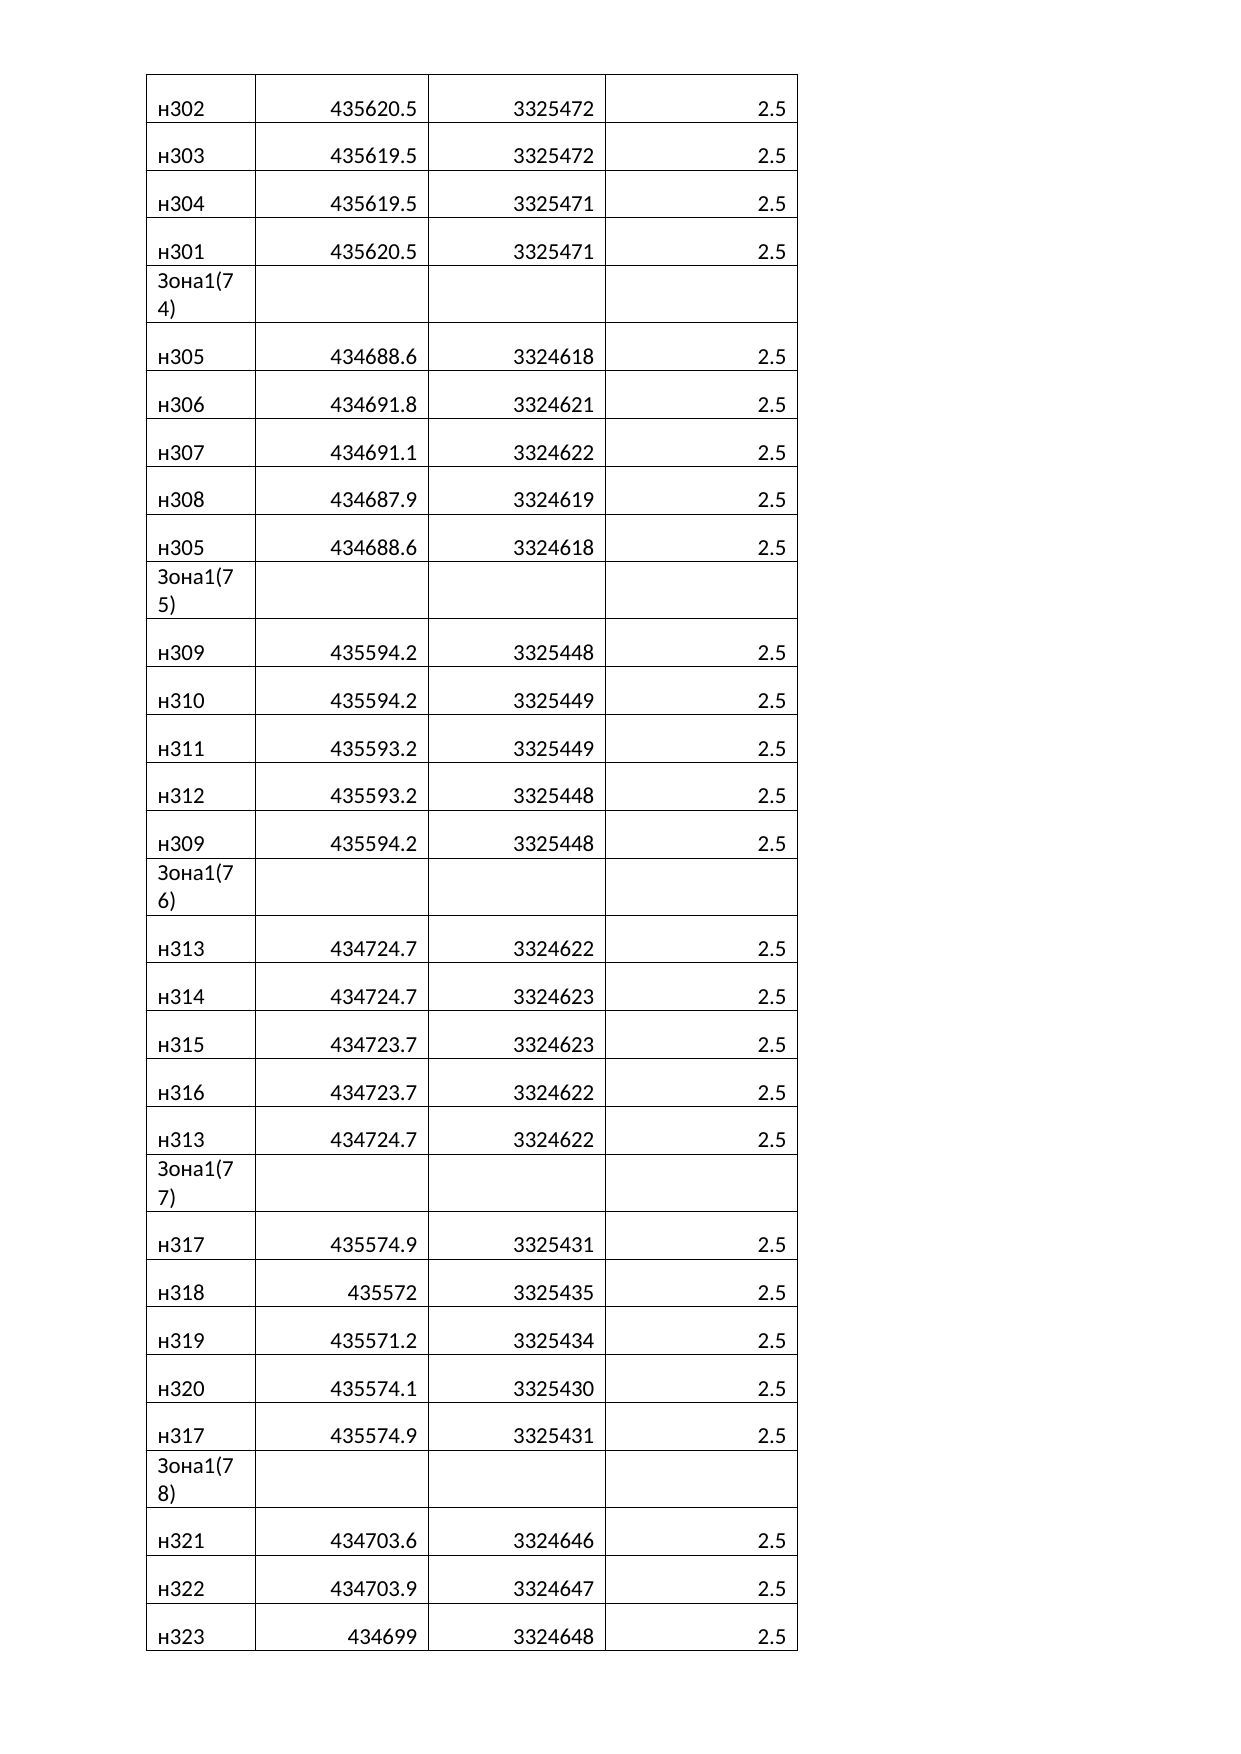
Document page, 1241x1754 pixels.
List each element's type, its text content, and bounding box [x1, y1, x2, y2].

table_cell 3324622 [429, 916, 605, 962]
table_cell [606, 266, 797, 322]
table_cell 2.5 [606, 171, 797, 217]
table_cell [429, 1451, 605, 1507]
table_cell 2.5 [606, 371, 797, 418]
table_cell 434691.1 [256, 419, 428, 466]
table_cell Зона1(77) [147, 1155, 255, 1211]
table_cell 3324618 [429, 515, 605, 561]
table_cell [256, 1451, 428, 1507]
table_cell 3324619 [429, 467, 605, 513]
table_cell 2.5 [606, 1556, 797, 1602]
table_cell 3324648 [429, 1604, 605, 1650]
table_cell [606, 562, 797, 618]
table_cell 435593.2 [256, 715, 428, 762]
table_cell 435619.5 [256, 123, 428, 169]
table_cell 3325431 [429, 1403, 605, 1450]
table_cell н313 [147, 916, 255, 962]
table_cell 3325472 [429, 123, 605, 169]
table_cell н306 [147, 371, 255, 418]
table_cell [256, 562, 428, 618]
table_cell 435574.9 [256, 1212, 428, 1258]
table_cell 2.5 [606, 1355, 797, 1402]
table_cell 3325448 [429, 811, 605, 857]
table_cell н311 [147, 715, 255, 762]
table_cell н317 [147, 1212, 255, 1258]
table_cell 2.5 [606, 1260, 797, 1306]
table_cell [256, 266, 428, 322]
table_cell [429, 1155, 605, 1211]
table_cell 435594.2 [256, 667, 428, 714]
table_cell 3325471 [429, 171, 605, 217]
table_cell 2.5 [606, 1212, 797, 1258]
table_cell 2.5 [606, 75, 797, 122]
table_cell н302 [147, 75, 255, 122]
table_cell н305 [147, 515, 255, 561]
table_cell 2.5 [606, 467, 797, 513]
table_cell 3324623 [429, 963, 605, 1010]
table_cell 3324622 [429, 1059, 605, 1106]
table_cell н313 [147, 1107, 255, 1153]
table_cell н301 [147, 218, 255, 265]
table_cell [606, 1155, 797, 1211]
table_cell 3325448 [429, 619, 605, 666]
table_cell 2.5 [606, 1059, 797, 1106]
table_cell [429, 266, 605, 322]
table_cell 3325449 [429, 667, 605, 714]
table_cell Зона1(74) [147, 266, 255, 322]
table_cell н304 [147, 171, 255, 217]
table_cell 2.5 [606, 1011, 797, 1058]
table_cell 435574.1 [256, 1355, 428, 1402]
table_cell 435574.9 [256, 1403, 428, 1450]
table_cell [606, 859, 797, 914]
table_cell 2.5 [606, 323, 797, 370]
table_cell 3324647 [429, 1556, 605, 1602]
table_cell 3324621 [429, 371, 605, 418]
table_cell 3325449 [429, 715, 605, 762]
table_cell [606, 1451, 797, 1507]
table_cell 434691.8 [256, 371, 428, 418]
table_cell н312 [147, 763, 255, 809]
table_cell 434724.7 [256, 1107, 428, 1153]
table_cell 2.5 [606, 619, 797, 666]
table_cell 2.5 [606, 715, 797, 762]
table_cell н323 [147, 1604, 255, 1650]
table_cell н316 [147, 1059, 255, 1106]
table_cell н303 [147, 123, 255, 169]
table_cell 434723.7 [256, 1059, 428, 1106]
table_cell 3325448 [429, 763, 605, 809]
table_cell 435620.5 [256, 75, 428, 122]
table_cell 2.5 [606, 667, 797, 714]
table_cell 434699 [256, 1604, 428, 1650]
table_cell н319 [147, 1307, 255, 1354]
table_cell 434688.6 [256, 515, 428, 561]
table_cell Зона1(76) [147, 859, 255, 914]
table_cell 434703.9 [256, 1556, 428, 1602]
table_cell н314 [147, 963, 255, 1010]
table_cell [256, 859, 428, 914]
table_cell 435572 [256, 1260, 428, 1306]
table_cell 3324618 [429, 323, 605, 370]
table_cell 3325434 [429, 1307, 605, 1354]
table_cell 2.5 [606, 419, 797, 466]
table_cell 3325435 [429, 1260, 605, 1306]
table_cell н305 [147, 323, 255, 370]
table_cell 434724.7 [256, 916, 428, 962]
table_cell 2.5 [606, 1107, 797, 1153]
table_cell 434687.9 [256, 467, 428, 513]
table_cell 3324622 [429, 419, 605, 466]
table_cell 3325471 [429, 218, 605, 265]
table_cell 435594.2 [256, 619, 428, 666]
table_cell н320 [147, 1355, 255, 1402]
table_cell 434703.6 [256, 1508, 428, 1554]
table_cell 435619.5 [256, 171, 428, 217]
table_cell 3325472 [429, 75, 605, 122]
table_cell 2.5 [606, 1508, 797, 1554]
table_cell 3324623 [429, 1011, 605, 1058]
table_cell 3324622 [429, 1107, 605, 1153]
table_cell 3325431 [429, 1212, 605, 1258]
table_cell н308 [147, 467, 255, 513]
table_cell 435593.2 [256, 763, 428, 809]
table_cell 2.5 [606, 1403, 797, 1450]
table_cell 2.5 [606, 763, 797, 809]
table_cell н310 [147, 667, 255, 714]
table_cell 2.5 [606, 1307, 797, 1354]
table_cell 2.5 [606, 123, 797, 169]
table_cell 3325430 [429, 1355, 605, 1402]
table_cell н307 [147, 419, 255, 466]
table_cell 2.5 [606, 916, 797, 962]
table_cell 2.5 [606, 1604, 797, 1650]
table_cell [256, 1155, 428, 1211]
table_cell Зона1(78) [147, 1451, 255, 1507]
table_cell 435571.2 [256, 1307, 428, 1354]
table_cell 434723.7 [256, 1011, 428, 1058]
table_cell Зона1(75) [147, 562, 255, 618]
table_cell 2.5 [606, 811, 797, 857]
table_cell н315 [147, 1011, 255, 1058]
table_cell 2.5 [606, 515, 797, 561]
table_cell н317 [147, 1403, 255, 1450]
table_cell [429, 859, 605, 914]
table_cell 3324646 [429, 1508, 605, 1554]
table_cell 434688.6 [256, 323, 428, 370]
table_cell н318 [147, 1260, 255, 1306]
table_cell 2.5 [606, 218, 797, 265]
table_cell н321 [147, 1508, 255, 1554]
table_cell 435594.2 [256, 811, 428, 857]
table_cell н309 [147, 619, 255, 666]
table_cell 435620.5 [256, 218, 428, 265]
table_cell н309 [147, 811, 255, 857]
table_cell [429, 562, 605, 618]
table_cell 434724.7 [256, 963, 428, 1010]
table_cell н322 [147, 1556, 255, 1602]
table_cell 2.5 [606, 963, 797, 1010]
